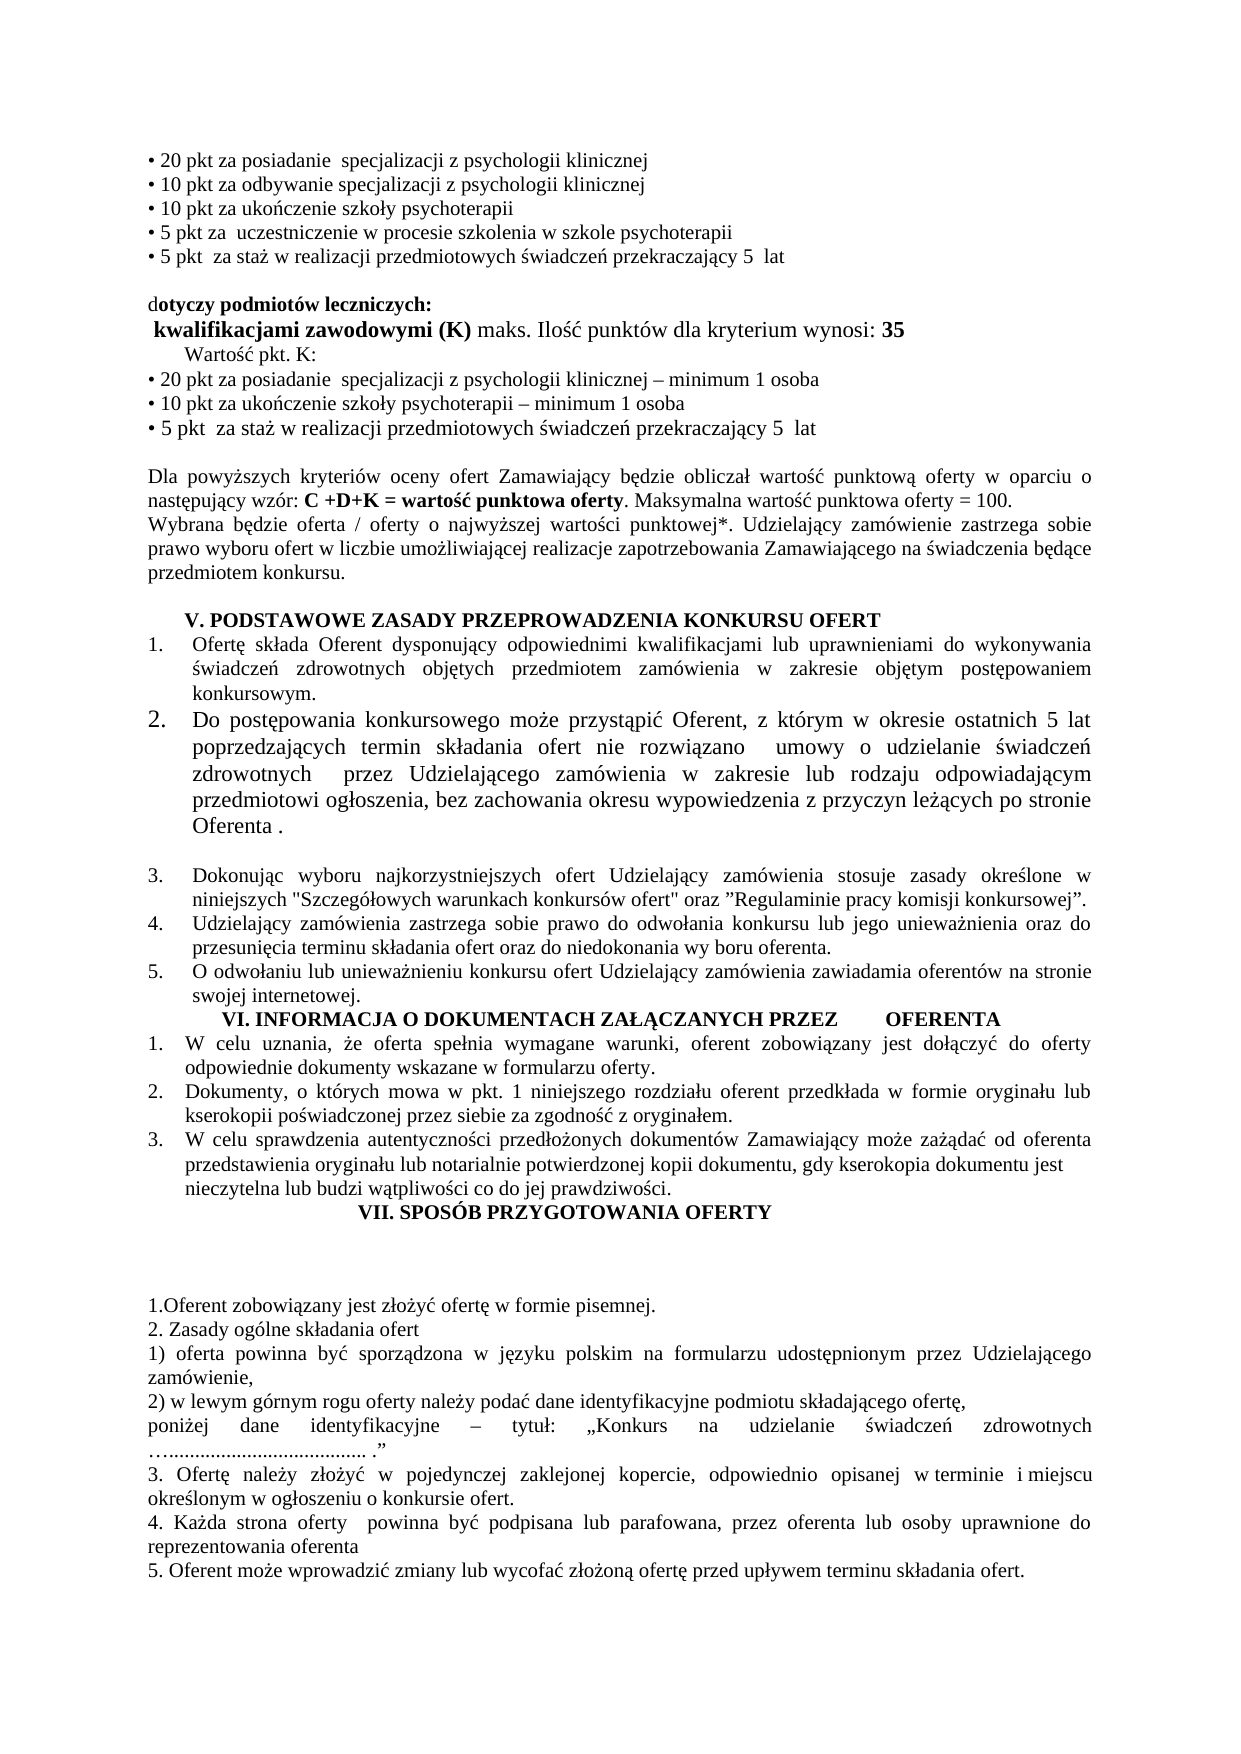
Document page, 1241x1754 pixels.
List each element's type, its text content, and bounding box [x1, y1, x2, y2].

text • 5 pkt za staż w realizacji przedmiotowych świadczeń przekraczający 5 lat [148, 244, 1093, 268]
text • 5 pkt za staż w realizacji przedmiotowych świadczeń przekraczający 5 lat [148, 414, 1093, 440]
text Wybrana będzie oferta / oferty o najwyższej wartości punktowej*. Udzielający zamówienie zastrzega sobie prawo wyboru ofert w liczbie umożliwiającej realizacje zapotrzebowania Zamawiającego na świadczenia będące przedmiotem konkursu. [148, 512, 1093, 584]
text • 10 pkt za ukończenie szkoły psychoterapii [148, 196, 1093, 220]
text • 20 pkt za posiadanie specjalizacji z psychologii klinicznej [148, 148, 1093, 172]
text 2) w lewym górnym rogu oferty należy podać dane identyfikacyjne podmiotu składającego ofertę, [148, 1389, 1093, 1413]
text VI. INFORMACJA O DOKUMENTACH ZAŁĄCZANYCH PRZEZ OFERENTA [148, 1007, 1093, 1031]
text 4. Każda strona oferty powinna być podpisana lub parafowana, przez oferenta lub osoby uprawnione do reprezentowania oferenta [148, 1510, 1093, 1558]
text • 5 pkt za uczestniczenie w procesie szkolenia w szkole psychoterapii [148, 220, 1093, 244]
text • 20 pkt za posiadanie specjalizacji z psychologii klinicznej – minimum 1 osoba [148, 366, 1093, 391]
text • 10 pkt za ukończenie szkoły psychoterapii – minimum 1 osoba [148, 391, 1093, 414]
list W celu uznania, że oferta spełnia wymagane warunki, oferent zobowiązany jest dołączyć do oferty odpowiednie dokumenty wskazane w formularzu oferty. [148, 1031, 1093, 1079]
text poniżej dane identyfikacyjne – tytuł: „Konkurs na udzielanie świadczeń zdrowotnych …...................................... .” [148, 1413, 1093, 1462]
text 1.Oferent zobowiązany jest złożyć ofertę w formie pisemnej. [148, 1293, 1093, 1317]
list W celu sprawdzenia autentyczności przedłożonych dokumentów Zamawiający może zażądać od oferenta przedstawienia oryginału lub notarialnie potwierdzonej kopii dokumentu, gdy kserokopia dokumentu jest [148, 1127, 1093, 1176]
text Wartość pkt. K: [148, 342, 1093, 366]
text 2. Zasady ogólne składania ofert [148, 1317, 1093, 1341]
text VII. SPOSÓB PRZYGOTOWANIA OFERTY [185, 1199, 1093, 1224]
list Ofertę składa Oferent dysponujący odpowiednimi kwalifikacjami lub uprawnieniami do wykonywania świadczeń zdrowotnych objętych przedmiotem zamówienia w zakresie objętym postępowaniem konkursowym. [148, 632, 1093, 704]
text • 10 pkt za odbywanie specjalizacji z psychologii klinicznej [148, 172, 1093, 196]
list Udzielający zamówienia zastrzega sobie prawo do odwołania konkursu lub jego unieważnienia oraz do przesunięcia terminu składania ofert oraz do niedokonania wy boru oferenta. [148, 911, 1093, 959]
text Dla powyższych kryteriów oceny ofert Zamawiający będzie obliczał wartość punktową oferty w oparciu o następujący wzór: C +D+K = wartość punktowa oferty. Maksymalna wartość punktowa oferty = 100. [148, 464, 1093, 512]
list Do postępowania konkursowego może przystąpić Oferent, z którym w okresie ostatnich 5 lat poprzedzających termin składania ofert nie rozwiązano umowy o udzielanie świadczeń zdrowotnych przez Udzielającego zamówienia w zakresie lub rodzaju odpowiadającym przedmiotowi ogłoszenia, bez zachowania okresu wypowiedzenia z przyczyn leżących po stronie Oferenta . [148, 704, 1093, 839]
list Dokonując wyboru najkorzystniejszych ofert Udzielający zamówienia stosuje zasady określone w niniejszych "Szczegółowych warunkach konkursów ofert" oraz ”Regulaminie pracy komisji konkursowej”. [148, 863, 1093, 911]
text kwalifikacjami zawodowymi (K) maks. Ilość punktów dla kryterium wynosi: 35 [148, 316, 1093, 342]
text dotyczy podmiotów leczniczych: [148, 292, 1093, 316]
list Dokumenty, o których mowa w pkt. 1 niniejszego rozdziału oferent przedkłada w formie oryginału lub kserokopii poświadczonej przez siebie za zgodność z oryginałem. [148, 1079, 1093, 1127]
text nieczytelna lub budzi wątpliwości co do jej prawdziwości. [185, 1176, 1093, 1199]
list O odwołaniu lub unieważnieniu konkursu ofert Udzielający zamówienia zawiadamia oferentów na stronie swojej internetowej. [148, 959, 1093, 1007]
text 1) oferta powinna być sporządzona w języku polskim na formularzu udostępnionym przez Udzielającego zamówienie, [148, 1341, 1093, 1389]
text V. PODSTAWOWE ZASADY PRZEPROWADZENIA KONKURSU OFERT [148, 608, 1093, 632]
text 3. Ofertę należy złożyć w pojedynczej zaklejonej kopercie, odpowiednio opisanej w terminie i miejscu określonym w ogłoszeniu o konkursie ofert. [148, 1462, 1093, 1510]
text 5. Oferent może wprowadzić zmiany lub wycofać złożoną ofertę przed upływem terminu składania ofert. [148, 1558, 1093, 1582]
